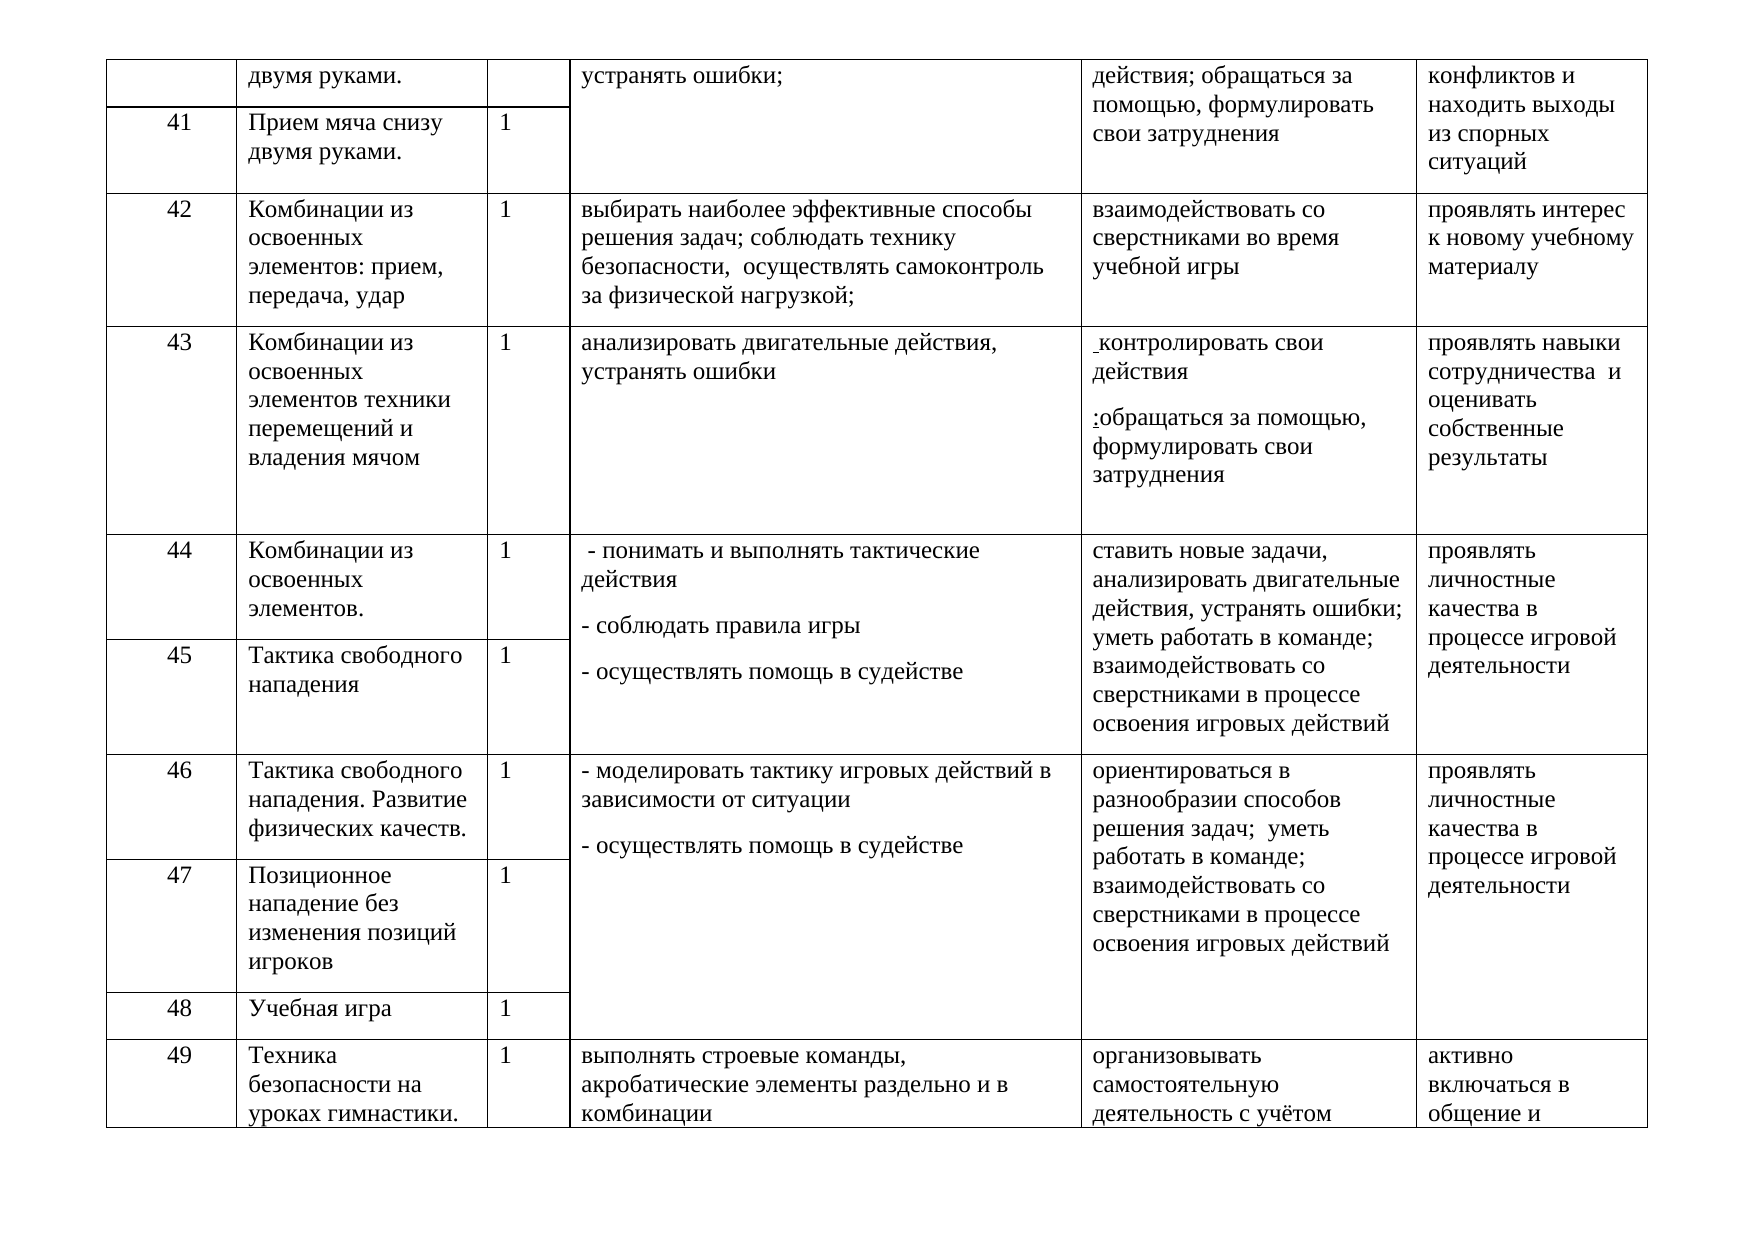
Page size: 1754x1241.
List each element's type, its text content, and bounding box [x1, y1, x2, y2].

table_cell выбирать наиболее эффективные способы решения задач; соблюдать технику безопасности, осуществлять самоконтроль за физической нагрузкой; [571, 194, 1081, 326]
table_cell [237, 60, 487, 106]
table_cell 43 [107, 327, 236, 534]
table_cell Комбинации из освоенных элементов. [237, 535, 487, 639]
table_cell взаимодействовать со сверстниками во время учебной игры [1082, 194, 1416, 326]
table_cell контролировать свои действия :обращаться за помощью, формулировать свои затруднения [1082, 327, 1416, 534]
table_cell 47 [107, 860, 236, 992]
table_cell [1417, 1040, 1647, 1127]
table_cell 1 [488, 108, 569, 193]
table_cell проявлять интерес к новому учебному материалу [1417, 194, 1647, 326]
table_cell проявлять личностные качества в процессе игровой деятельности [1417, 755, 1647, 1039]
table_cell 48 [107, 993, 236, 1039]
table_cell ориентироваться в разнообразии способов решения задач; уметь работать в команде; взаимодействовать со сверстниками в процессе освоения игровых действий [1082, 755, 1416, 1039]
table_cell Тактика свободного нападения. Развитие физических качеств. [237, 755, 487, 859]
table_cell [571, 1040, 1081, 1127]
table_cell Учебная игра [237, 993, 487, 1039]
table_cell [571, 60, 1081, 193]
table_cell ставить новые задачи, анализировать двигательные действия, устранять ошибки; уметь работать в команде; взаимодействовать со сверстниками в процессе освоения игровых действий [1082, 535, 1416, 754]
table_cell Тактика свободного нападения [237, 640, 487, 754]
table_cell 1 [488, 1040, 569, 1127]
table_cell анализировать двигательные действия, устранять ошибки [571, 327, 1081, 534]
table_cell - понимать и выполнять тактические действия - соблюдать правила игры - осуществлять помощь в судействе [571, 535, 1081, 754]
table_cell Прием мяча снизу двумя руками. [237, 108, 487, 193]
table_cell 1 [488, 860, 569, 992]
table_cell 49 [107, 1040, 236, 1127]
table_cell проявлять личностные качества в процессе игровой деятельности [1417, 535, 1647, 754]
table_cell 42 [107, 194, 236, 326]
table_cell 41 [107, 108, 236, 193]
table_cell 46 [107, 755, 236, 859]
table_cell Комбинации из освоенных элементов: прием, передача, удар [237, 194, 487, 326]
table_cell Позиционное нападение без изменения позиций игроков [237, 860, 487, 992]
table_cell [1417, 60, 1647, 193]
table_cell 1 [488, 640, 569, 754]
table_cell - моделировать тактику игровых действий в зависимости от ситуации - осуществлять помощь в судействе [571, 755, 1081, 1039]
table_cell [1082, 60, 1416, 193]
table_cell 44 [107, 535, 236, 639]
table_cell 1 [488, 60, 569, 106]
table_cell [1082, 1040, 1416, 1127]
table_cell 1 [488, 993, 569, 1039]
table_cell 40 [107, 60, 236, 106]
table_cell 1 [488, 327, 569, 534]
table_cell Комбинации из освоенных элементов техники перемещений и владения мячом [237, 327, 487, 534]
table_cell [237, 1040, 487, 1127]
table_cell 1 [488, 755, 569, 859]
table_cell 45 [107, 640, 236, 754]
table_cell проявлять навыки сотрудничества и оценивать собственные результаты [1417, 327, 1647, 534]
table_cell 1 [488, 535, 569, 639]
table_cell 1 [488, 194, 569, 326]
